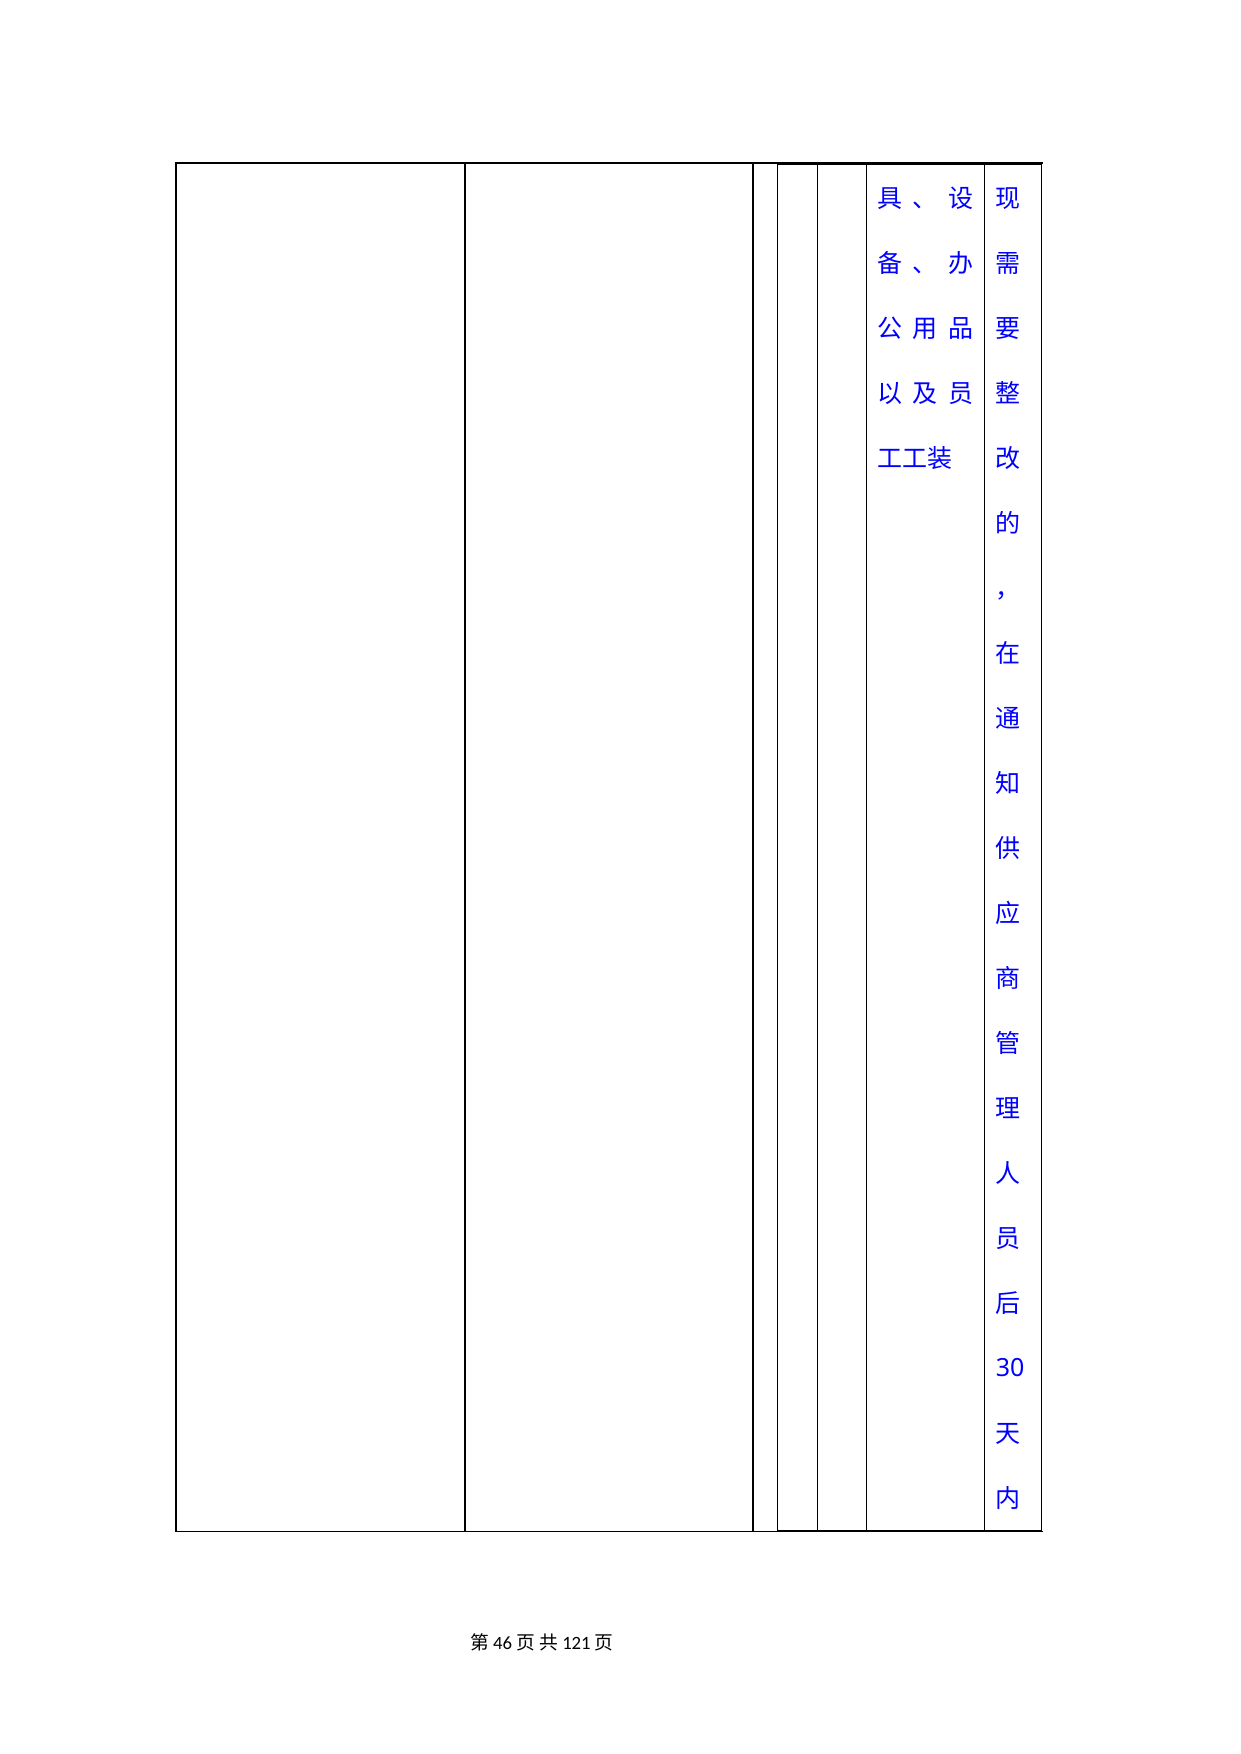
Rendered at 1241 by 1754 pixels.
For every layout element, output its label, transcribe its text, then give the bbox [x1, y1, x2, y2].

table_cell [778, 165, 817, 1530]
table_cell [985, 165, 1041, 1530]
table_cell [466, 164, 752, 1531]
table_cell 1 [177, 164, 464, 1531]
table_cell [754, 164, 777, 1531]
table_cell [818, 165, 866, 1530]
